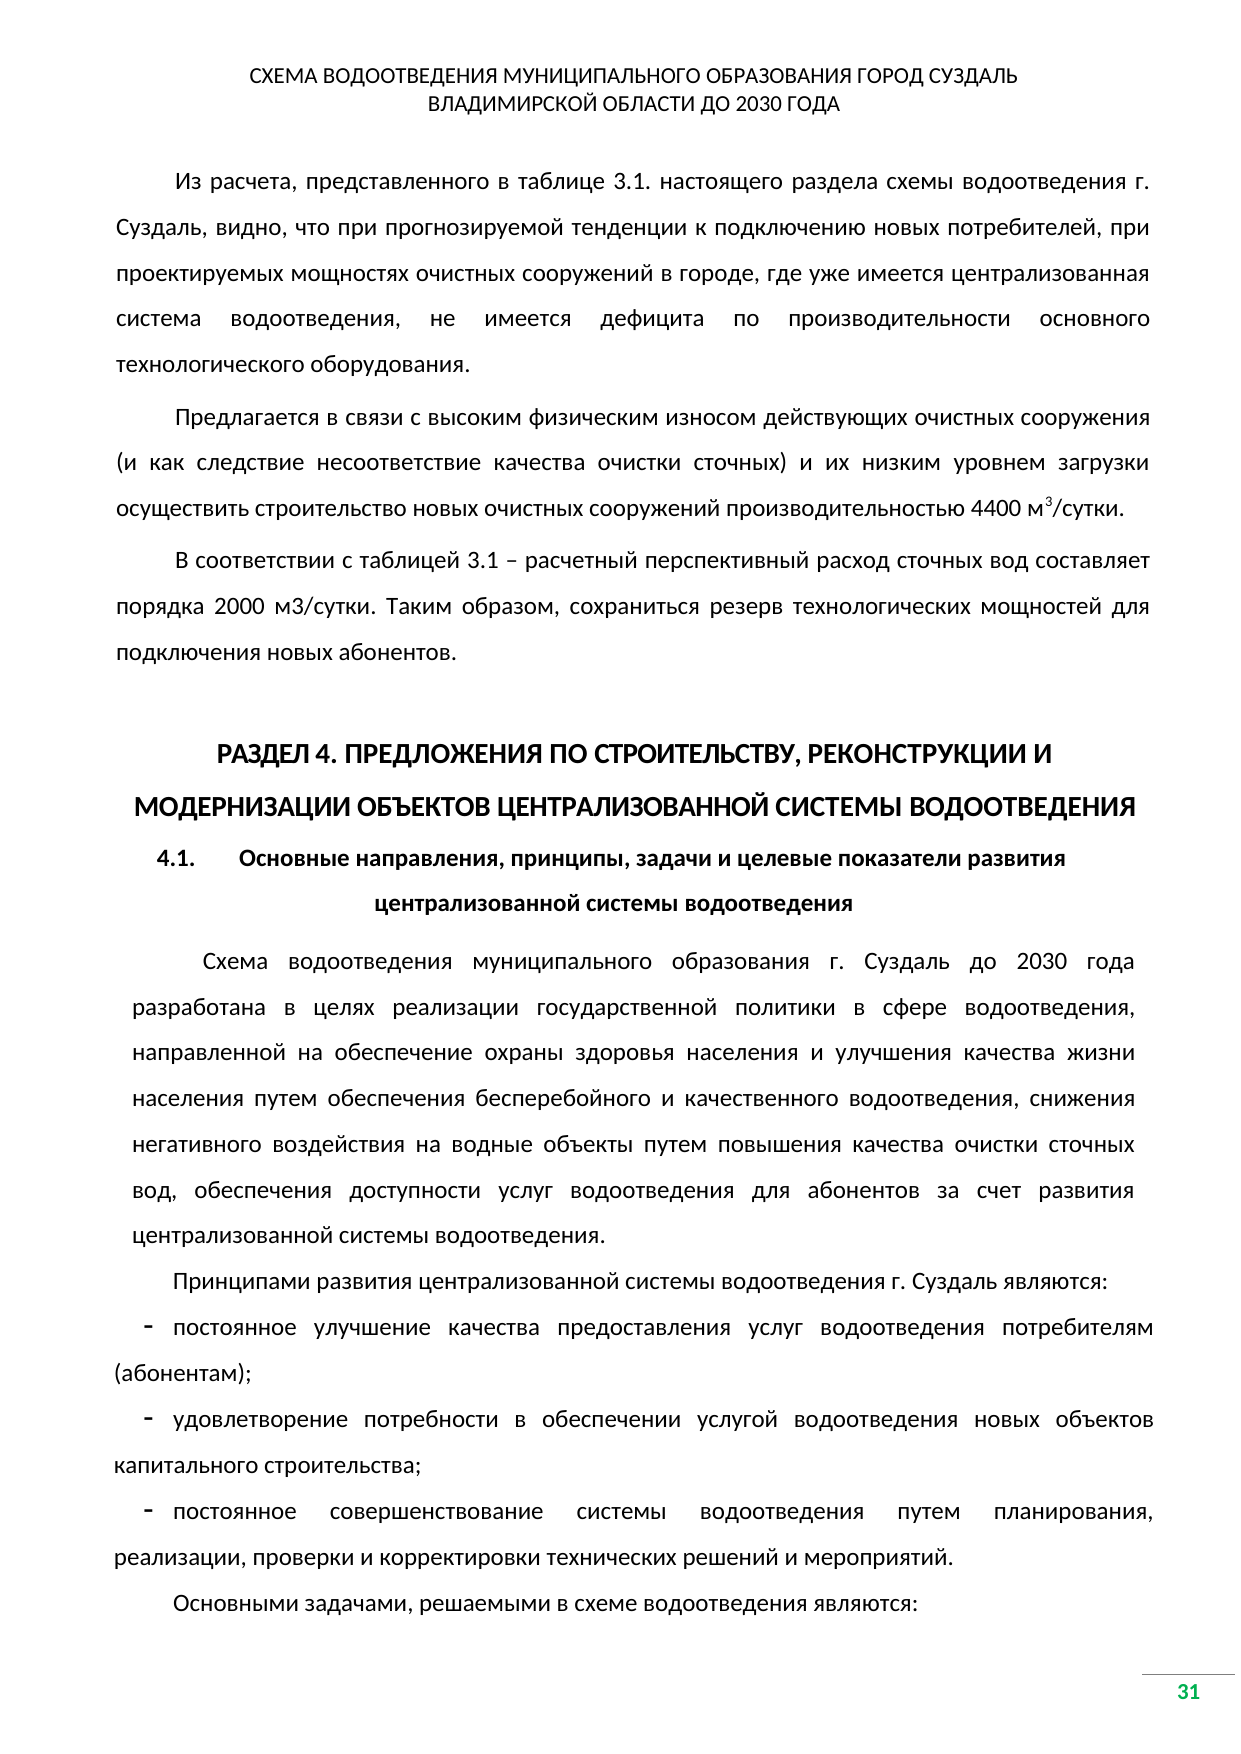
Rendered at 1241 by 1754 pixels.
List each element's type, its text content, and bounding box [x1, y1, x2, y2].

list постоянное улучшение качества предоставления услуг водоотведения потребителям (абонентам); [114, 1311, 1155, 1388]
text Принципами развития централизованной системы водоотведения г. Суздаль являются: [114, 1266, 1155, 1296]
subtitle Основные направления, принципы, задачи и целевые показатели развития централизованной системы водоотведения [157, 842, 1150, 918]
text Предлагается в связи с высоким физическим износом действующих очистных сооружения (и как следствие несоответствие качества очистки сточных) и их низким уровнем загрузки осуществить строительство новых очистных сооружений производительностью 4400 м3/сутки. [116, 401, 1151, 523]
text В соответствии с таблицей 3.1 – расчетный перспективный расход сточных вод составляет порядка 2000 м3/сутки. Таким образом, сохраниться резерв технологических мощностей для подключения новых абонентов. [116, 544, 1151, 667]
subtitle РАЗДЕЛ 4. ПРЕДЛОЖЕНИЯ ПО СТРОИТЕЛЬСТВУ, РЕКОНСТРУКЦИИ И МОДЕРНИЗАЦИИ ОБЪЕКТОВ ЦЕНТРАЛИЗОВАННОЙ СИСТЕМЫ ВОДООТВЕДЕНИЯ [128, 735, 1141, 824]
text Основными задачами, решаемыми в схеме водоотведения являются: [173, 1587, 1154, 1617]
list удовлетворение потребности в обеспечении услугой водоотведения новых объектов капитального строительства; [114, 1403, 1155, 1479]
text Схема водоотведения муниципального образования г. Суздаль до 2030 года разработана в целях реализации государственной политики в сфере водоотведения, направленной на обеспечение охраны здоровья населения и улучшения качества жизни населения путем обеспечения бесперебойного и качественного водоотведения, снижения негативного воздействия на водные объекты путем повышения качества очистки сточных вод, обеспечения доступности услуг водоотведения для абонентов за счет развития централизованной системы водоотведения. [132, 945, 1136, 1250]
text Из расчета, представленного в таблице 3.1. настоящего раздела схемы водоотведения г. Суздаль, видно, что при прогнозируемой тенденции к подключению новых потребителей, при проектируемых мощностях очистных сооружений в городе, где уже имеется централизованная система водоотведения, не имеется дефицита по производительности основного технологического оборудования. [116, 165, 1151, 379]
list постоянное совершенствование системы водоотведения путем планирования, реализации, проверки и корректировки технических решений и мероприятий. [114, 1495, 1154, 1571]
